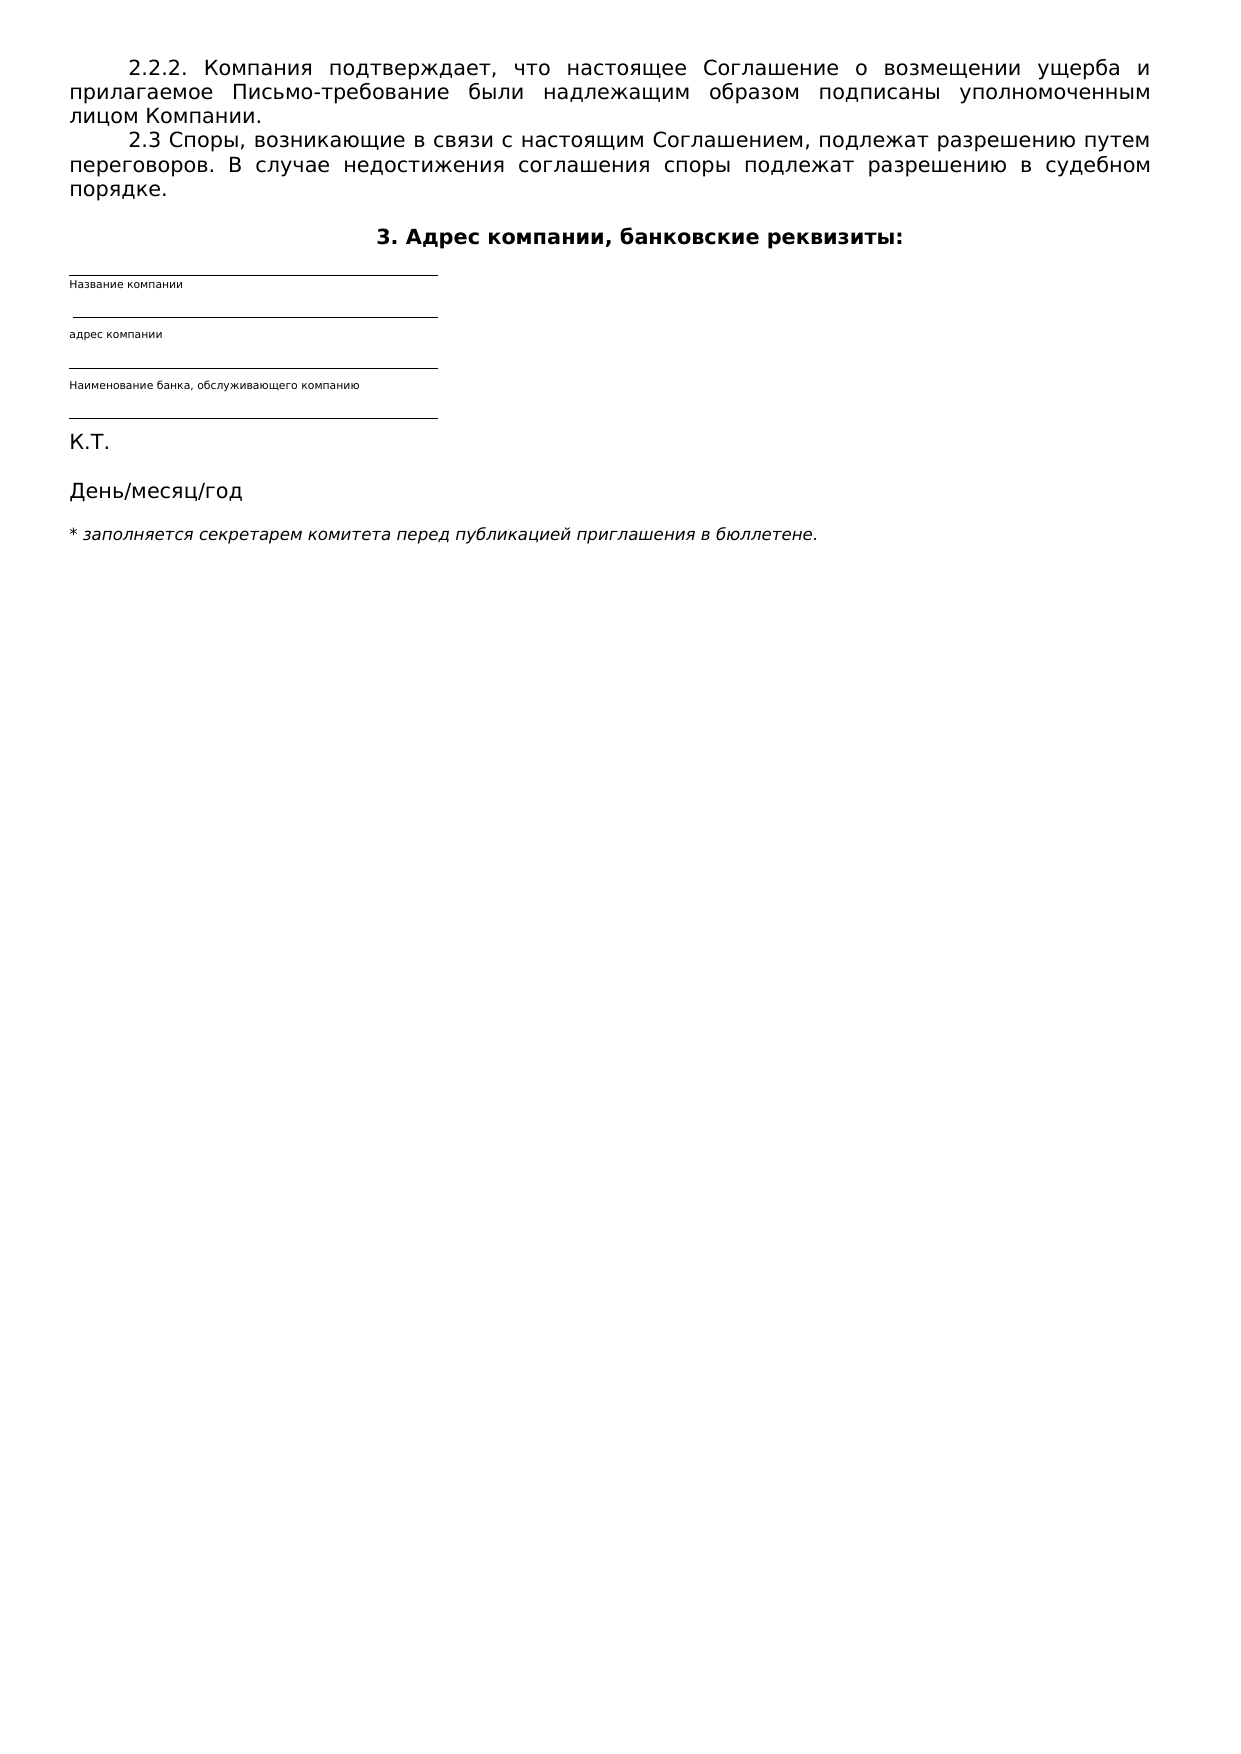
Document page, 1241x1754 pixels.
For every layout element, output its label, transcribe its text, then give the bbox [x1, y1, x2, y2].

text 2.3 Споры, возникающие в связи с настоящим Соглашением, подлежат разрешению путем переговоров. В случае недостижения соглашения споры подлежат разрешению в судебном порядке. [69, 128, 1152, 201]
text 2.2.2. Компания подтверждает, что настоящее Соглашение о возмещении ущерба и прилагаемое Письмо-требование были надлежащим образом подписаны уполномоченным лицом Компании. [69, 56, 1152, 128]
text адрес компании [69, 329, 1152, 351]
text 3. Адрес компании, банковские реквизиты: [69, 225, 1152, 250]
text Наименование банка, обслуживающего компанию [69, 380, 1152, 402]
text * заполняется секретарем комитета перед публикацией приглашения в бюллетене. [69, 525, 1152, 544]
text К.Т. [69, 430, 1152, 454]
text День/месяц/год [69, 479, 1152, 503]
text Название компании [69, 278, 1152, 300]
